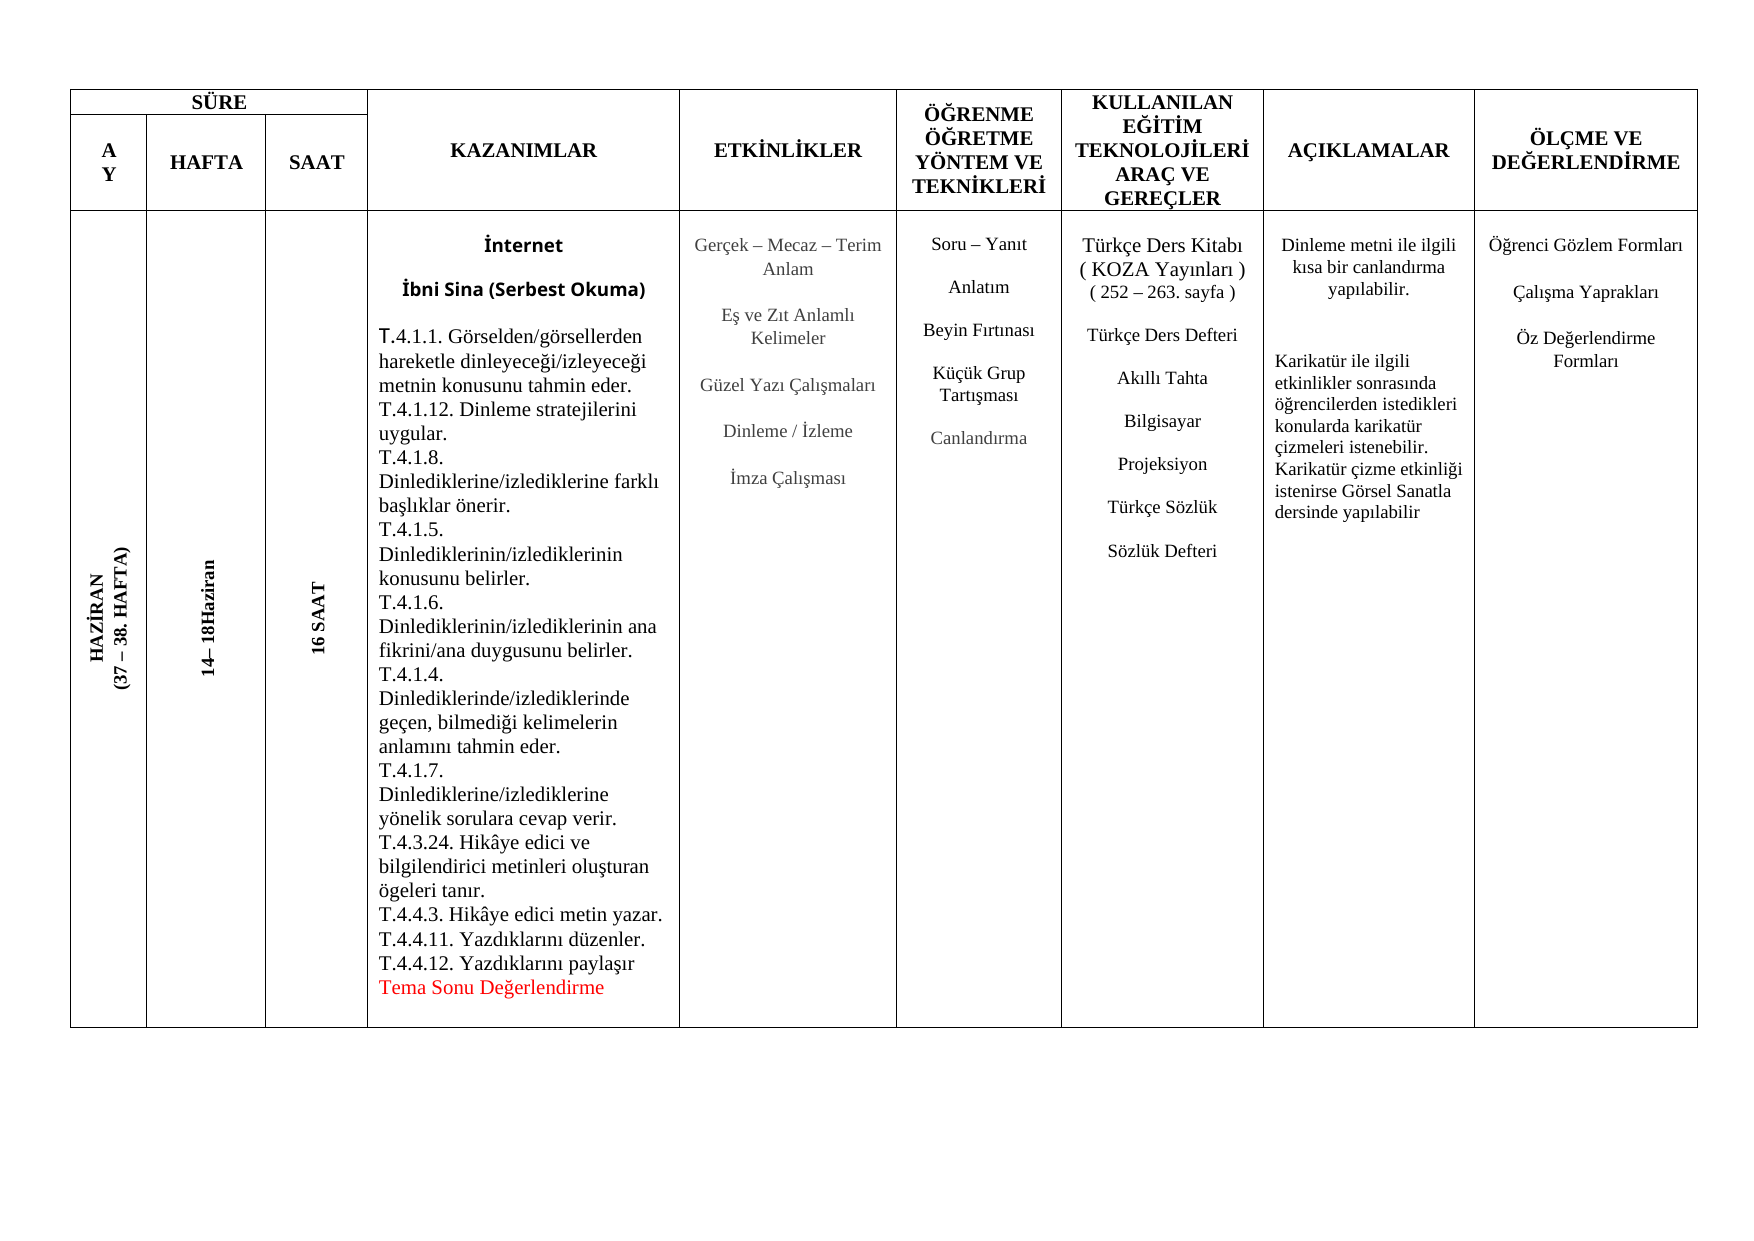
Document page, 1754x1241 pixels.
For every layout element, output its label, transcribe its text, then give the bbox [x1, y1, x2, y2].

table_cell Dinleme metni ile ilgili kısa bir canlandırma yapılabilir. Karikatür ile ilgili etkinlikler sonrasında öğrencilerden istedikleri konularda karikatür çizmeleri istenebilir. Karikatür çizme etkinliği istenirse Görsel Sanatla dersinde yapılabilir [1264, 211, 1474, 1027]
table_cell AÇIKLAMALAR [1264, 90, 1474, 210]
table_cell KULLANILAN EĞİTİM TEKNOLOJİLERİ ARAÇ VE GEREÇLER [1062, 90, 1263, 210]
table_cell Soru – Yanıt Anlatım Beyin Fırtınası Küçük Grup Tartışması Canlandırma [897, 211, 1061, 1027]
table_cell İnternet İbni Sina (Serbest Okuma) T.4.1.1. Görselden/görsellerden hareketle dinleyeceği/izleyeceği metnin konusunu tahmin eder. T.4.1.12. Dinleme stratejilerini uygular. T.4.1.8. Dinlediklerine/izlediklerine farklı başlıklar önerir. T.4.1.5. Dinlediklerinin/izlediklerinin konusunu belirler. T.4.1.6. Dinlediklerinin/izlediklerinin ana fikrini/ana duygusunu belirler. T.4.1.4. Dinlediklerinde/izlediklerinde geçen, bilmediği kelimelerin anlamını tahmin eder. T.4.1.7. Dinlediklerine/izlediklerine yönelik sorulara cevap verir. T.4.3.24. Hikâye edici ve bilgilendirici metinleri oluşturan ögeleri tanır. T.4.4.3. Hikâye edici metin yazar. T.4.4.11. Yazdıklarını düzenler. T.4.4.12. Yazdıklarını paylaşır Tema Sonu Değerlendirme [368, 211, 679, 1027]
table_cell KAZANIMLAR [368, 90, 679, 210]
table_cell 14– 18Haziran [147, 211, 265, 1027]
table_cell AY [71, 115, 146, 210]
table_cell Gerçek – Mecaz – Terim Anlam Eş ve Zıt Anlamlı Kelimeler Güzel Yazı Çalışmaları Dinleme / İzleme İmza Çalışması [680, 211, 896, 1027]
table_cell HAFTA [147, 115, 265, 210]
table_cell ETKİNLİKLER [680, 90, 896, 210]
table_cell SÜRE [71, 90, 367, 114]
table_cell Türkçe Ders Kitabı ( KOZA Yayınları ) ( 252 – 263. sayfa ) Türkçe Ders Defteri Akıllı Tahta Bilgisayar Projeksiyon Türkçe Sözlük Sözlük Defteri [1062, 211, 1263, 1027]
table_cell Öğrenci Gözlem Formları Çalışma Yaprakları Öz Değerlendirme Formları [1475, 211, 1697, 1027]
table_cell ÖĞRENME ÖĞRETME YÖNTEM VE TEKNİKLERİ [897, 90, 1061, 210]
table_cell HAZİRAN (37 – 38. HAFTA) [71, 211, 146, 1027]
table_cell SAAT [266, 115, 367, 210]
table_cell 16 SAAT [266, 211, 367, 1027]
table_cell ÖLÇME VE DEĞERLENDİRME [1475, 90, 1697, 210]
